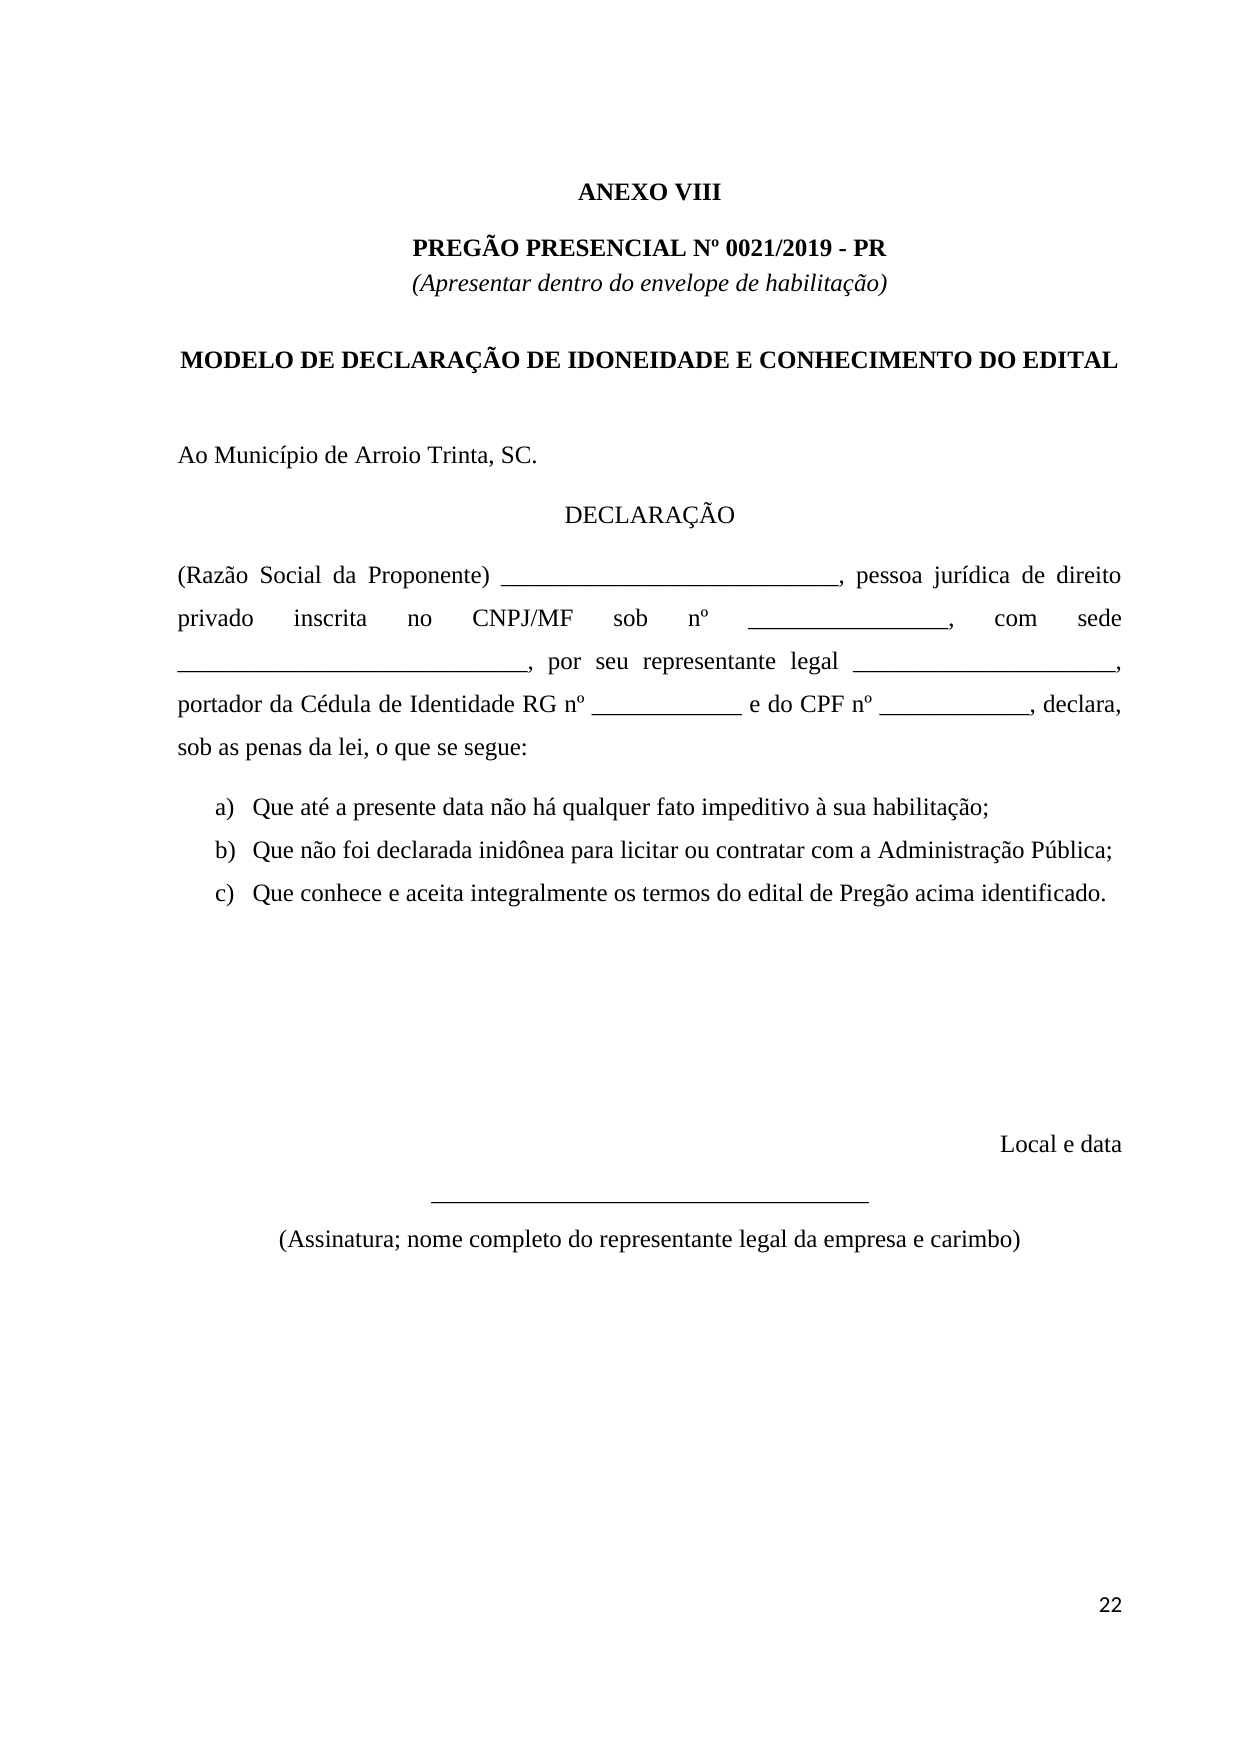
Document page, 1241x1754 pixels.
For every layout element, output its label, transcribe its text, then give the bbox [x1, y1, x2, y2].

text DECLARAÇÃO [177, 500, 1122, 529]
text Ao Município de Arroio Trinta, SC. [177, 440, 1122, 469]
list Que não foi declarada inidônea para licitar ou contratar com a Administração Pública; [215, 835, 1122, 864]
text (Apresentar dentro do envelope de habilitação) [177, 268, 1122, 297]
text PREGÃO PRESENCIAL Nº 0021/2019 - PR [177, 233, 1122, 262]
text Local e data [177, 1129, 1122, 1158]
list Que até a presente data não há qualquer fato impeditivo à sua habilitação; [215, 792, 1122, 821]
text ANEXO VIII [177, 177, 1122, 206]
list Que conhece e aceita integralmente os termos do edital de Pregão acima identificado. [215, 878, 1122, 907]
text (Assinatura; nome completo do representante legal da empresa e carimbo) [177, 1224, 1122, 1253]
text ___________________________________ [177, 1177, 1122, 1205]
text (Razão Social da Proponente) ___________________________, pessoa jurídica de direito privado inscrita no CNPJ/MF sob nº ________________, com sede ____________________________, por seu representante legal _____________________, portador da Cédula de Identidade RG nº ____________ e do CPF nº ____________, declara, sob as penas da lei, o que se segue: [177, 560, 1122, 761]
text MODELO DE DECLARAÇÃO DE IDONEIDADE E CONHECIMENTO DO EDITAL [177, 345, 1122, 373]
